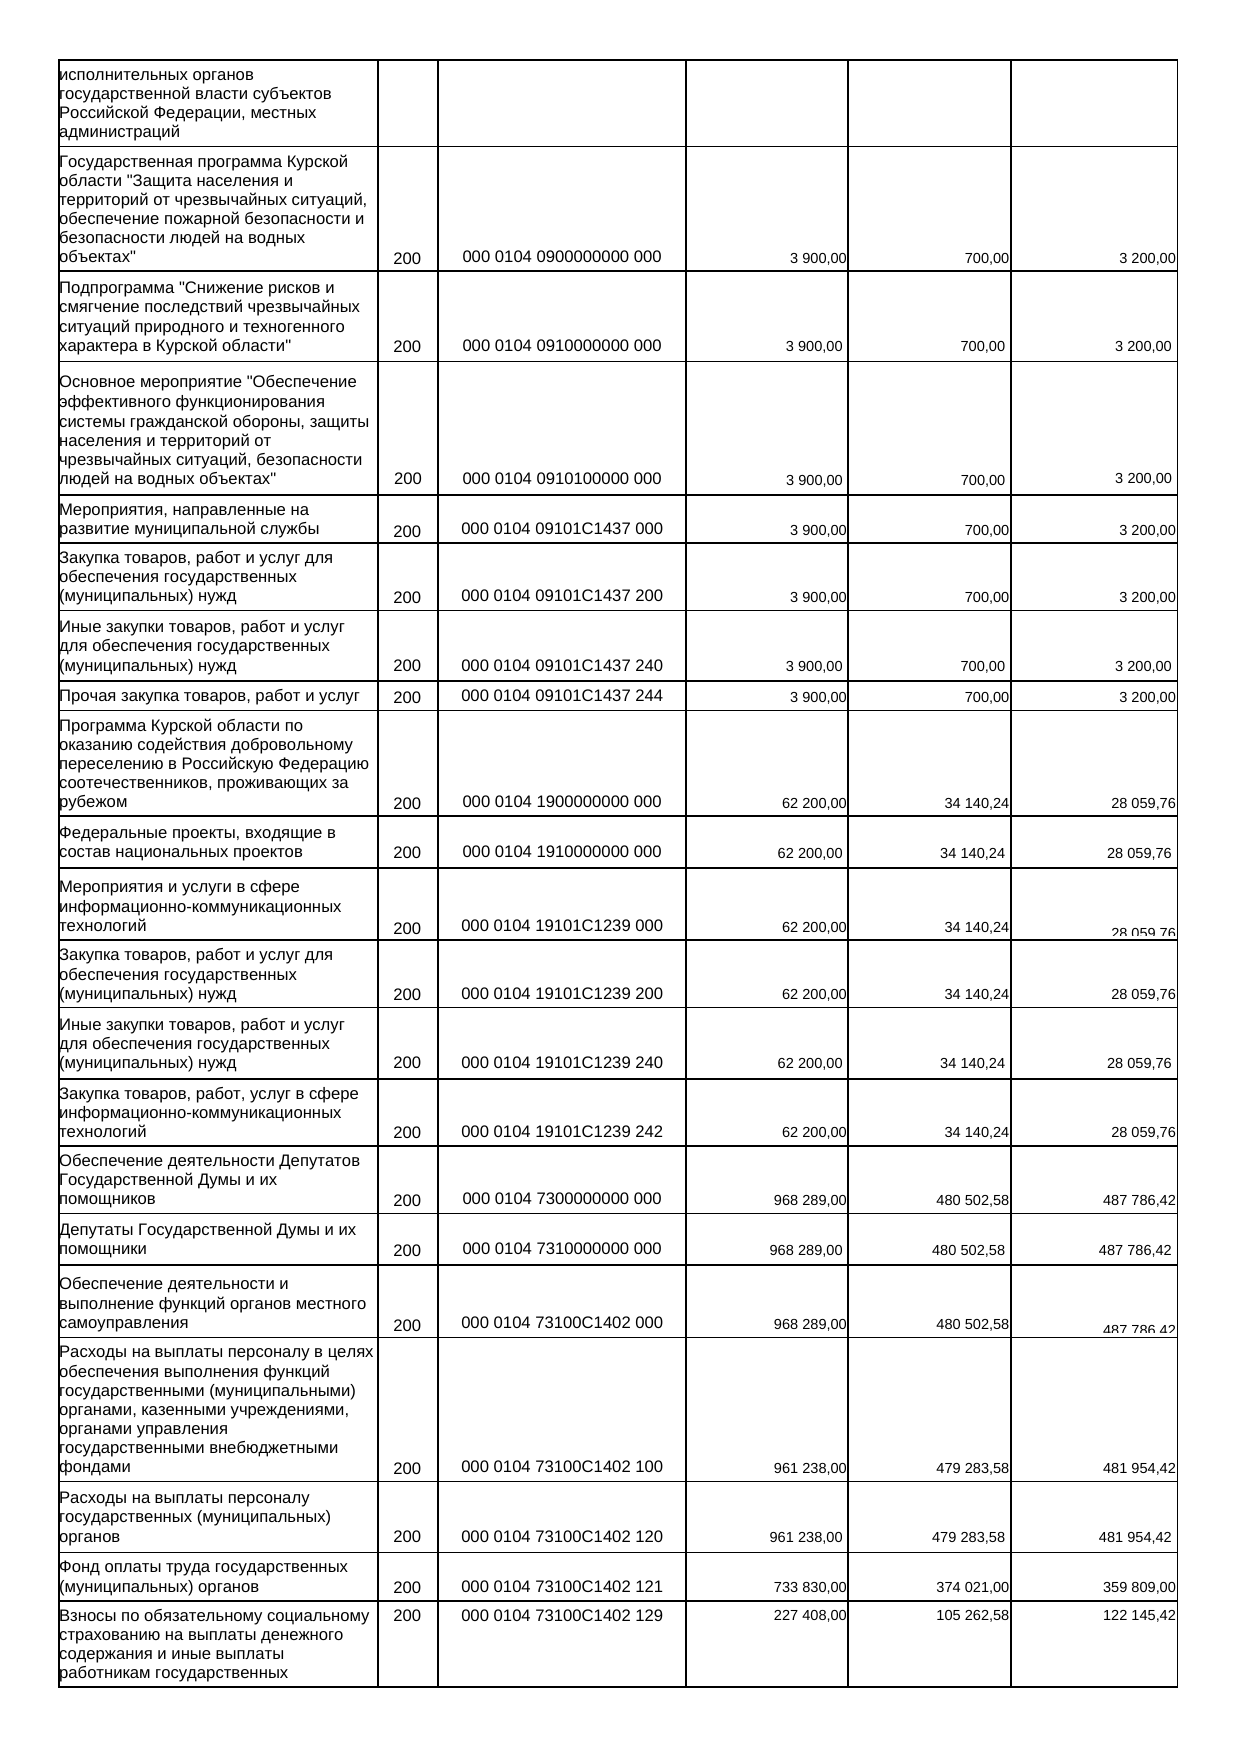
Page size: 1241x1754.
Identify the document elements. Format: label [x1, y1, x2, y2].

table_header [1012, 1266, 1177, 1337]
table_header [379, 1482, 437, 1552]
table_header [379, 362, 437, 494]
table_header [60, 1089, 67, 1098]
table_header [1012, 711, 1177, 815]
table_header [439, 272, 685, 361]
table_header [60, 1214, 377, 1264]
table_header [849, 1147, 1010, 1213]
table_header [1012, 1008, 1177, 1078]
table_header [687, 941, 847, 1007]
table_header [687, 711, 847, 815]
table_header [849, 1482, 1010, 1552]
table_header [439, 817, 685, 867]
table_header [59, 1688, 1178, 1695]
table_header [687, 1147, 847, 1213]
table_header [379, 272, 437, 361]
table_header [439, 1553, 685, 1600]
table_header [687, 362, 847, 494]
table_header [60, 869, 377, 939]
table_header [687, 1008, 847, 1078]
table_header [849, 869, 1010, 939]
table_header [849, 496, 1010, 542]
table_header [379, 1602, 437, 1686]
table_header [1012, 272, 1177, 361]
table_header [60, 1482, 377, 1552]
table_header [1012, 611, 1177, 680]
table_header [439, 711, 685, 815]
table_header [60, 1266, 377, 1337]
table_header [687, 611, 847, 680]
table_header [379, 147, 437, 270]
table_header [687, 1214, 847, 1264]
table_header [379, 1008, 437, 1078]
table_header [439, 941, 685, 1007]
table_header [379, 1553, 437, 1600]
table_header [849, 1266, 1010, 1337]
table_header [849, 147, 1010, 270]
table_header [439, 1008, 685, 1078]
table_header [439, 362, 685, 494]
table_header [439, 1602, 685, 1686]
table_header [849, 1214, 1010, 1264]
table_header [379, 611, 437, 680]
table_header [379, 682, 437, 710]
table_header [60, 553, 67, 562]
table_header [439, 544, 685, 610]
table_header [849, 272, 1010, 361]
table_header [1012, 61, 1177, 146]
table_header [1012, 1602, 1177, 1686]
table_header [439, 1266, 685, 1337]
table_header [1012, 941, 1177, 1007]
table_header [60, 496, 377, 542]
table_header [687, 869, 847, 939]
table_header [60, 1602, 377, 1686]
table_header [379, 496, 437, 542]
table_header [379, 817, 437, 867]
table_header [439, 1214, 685, 1264]
table_header [60, 61, 377, 146]
table_header [1012, 1214, 1177, 1264]
table_header [687, 147, 847, 270]
table_header [687, 1338, 847, 1481]
table_header [379, 1338, 437, 1481]
table_header [60, 1080, 377, 1145]
table_header [62, 1225, 67, 1234]
table_header [687, 272, 847, 361]
table_header [1012, 1080, 1177, 1145]
table_header [849, 817, 1010, 867]
table_header [60, 817, 377, 867]
table_header [1012, 1482, 1177, 1552]
table_header [849, 1338, 1010, 1481]
table_header [439, 1338, 685, 1481]
table_header [1012, 817, 1177, 867]
table_header [1012, 682, 1177, 710]
table_header [439, 496, 685, 542]
table_header [379, 711, 437, 815]
table_header [379, 1147, 437, 1213]
table_header [379, 1214, 437, 1264]
table_header [1012, 496, 1177, 542]
table_header [687, 1482, 847, 1552]
table_header [849, 1080, 1010, 1145]
table_header [1012, 1553, 1177, 1600]
table_header [849, 611, 1010, 680]
table_header [849, 61, 1010, 146]
table_header [687, 496, 847, 542]
table_header [687, 1080, 847, 1145]
table_header [849, 362, 1010, 494]
table_header [849, 544, 1010, 610]
table_header [1012, 1147, 1177, 1213]
table_header [687, 1602, 847, 1686]
table_header [439, 61, 685, 146]
table_header [379, 1266, 437, 1337]
table_header [379, 869, 437, 939]
table_header [60, 611, 377, 680]
table_header [849, 941, 1010, 1007]
table_header [439, 1482, 685, 1552]
table_header [687, 1266, 847, 1337]
table_header [439, 1080, 685, 1145]
table_header [60, 1338, 377, 1481]
table_header [687, 61, 847, 146]
table_header [60, 362, 377, 494]
table_header [379, 544, 437, 610]
table_header [1012, 147, 1177, 270]
table_header [687, 682, 847, 710]
table_header [60, 1008, 377, 1078]
table_header [60, 544, 377, 610]
table_header [61, 1156, 70, 1165]
table_header [379, 1080, 437, 1145]
table_header [849, 682, 1010, 710]
table_header [687, 544, 847, 610]
table_header [60, 711, 377, 815]
table_header [60, 1147, 377, 1213]
table_header [60, 147, 377, 270]
table_header [379, 941, 437, 1007]
table_header [687, 817, 847, 867]
table_header [60, 682, 377, 710]
table_header [1012, 544, 1177, 610]
table_header [1012, 1338, 1177, 1481]
table_header [379, 61, 437, 146]
table_header [849, 1553, 1010, 1600]
table_header [60, 1553, 377, 1600]
table_header [687, 1553, 847, 1600]
table_header [439, 869, 685, 939]
table_header [1012, 362, 1177, 494]
table_header [849, 1008, 1010, 1078]
table_header [439, 1147, 685, 1213]
table_header [60, 941, 377, 1007]
table_header [60, 272, 377, 361]
table_header [60, 950, 67, 959]
table_header [439, 147, 685, 270]
table_header [849, 711, 1010, 815]
table_header [1012, 869, 1177, 939]
table_header [439, 682, 685, 710]
table_header [849, 1602, 1010, 1686]
table_header [439, 611, 685, 680]
